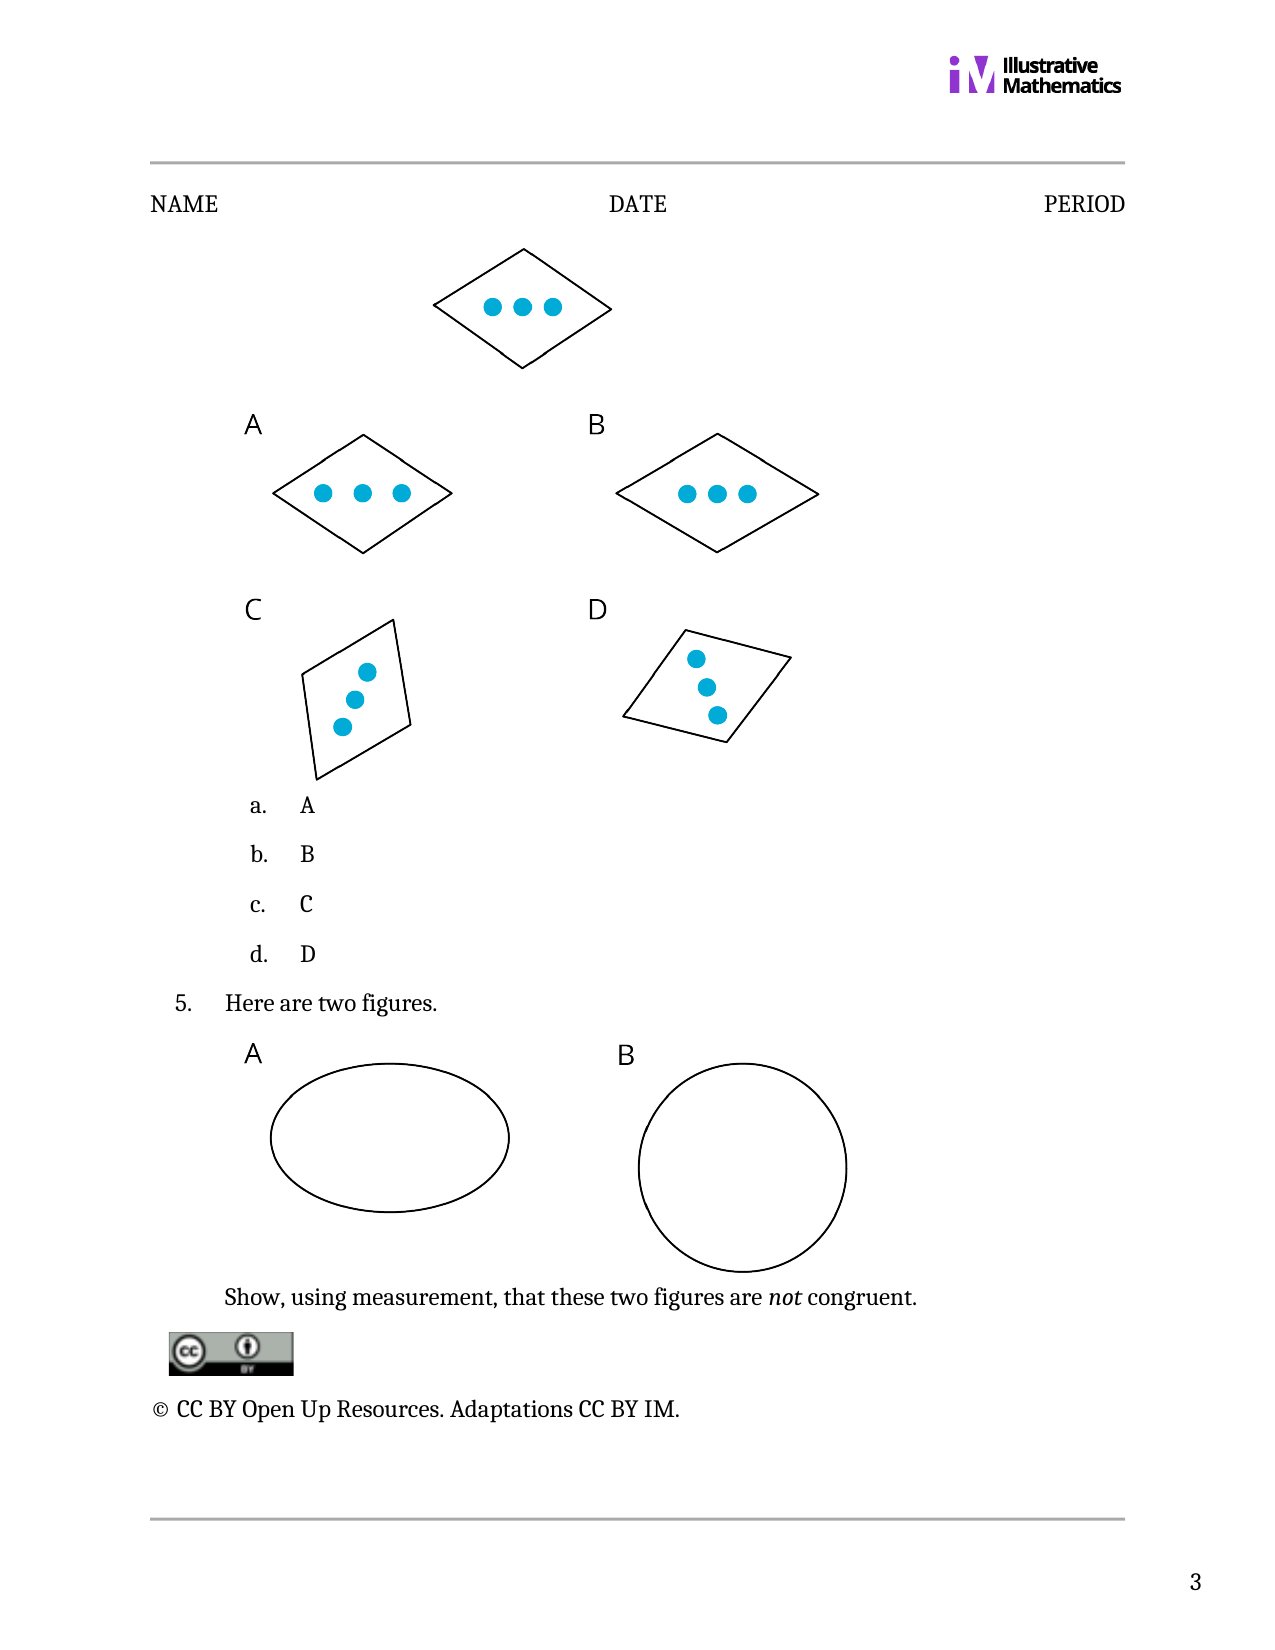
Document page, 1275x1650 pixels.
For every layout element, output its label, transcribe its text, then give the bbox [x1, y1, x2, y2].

list B [250, 840, 1125, 869]
list D [250, 939, 1125, 968]
list A [250, 791, 1125, 819]
list Here are two figures. [175, 989, 1125, 1018]
list Show, using measurement, that these two figures are not congruent. [175, 1282, 1125, 1311]
picture [168, 1332, 294, 1376]
picture [949, 55, 1121, 93]
list C [250, 890, 1125, 919]
picture [243, 247, 820, 781]
text © CC BY Open Up Resources. Adaptations CC BY IM. [150, 1394, 1125, 1423]
picture [243, 1038, 848, 1273]
